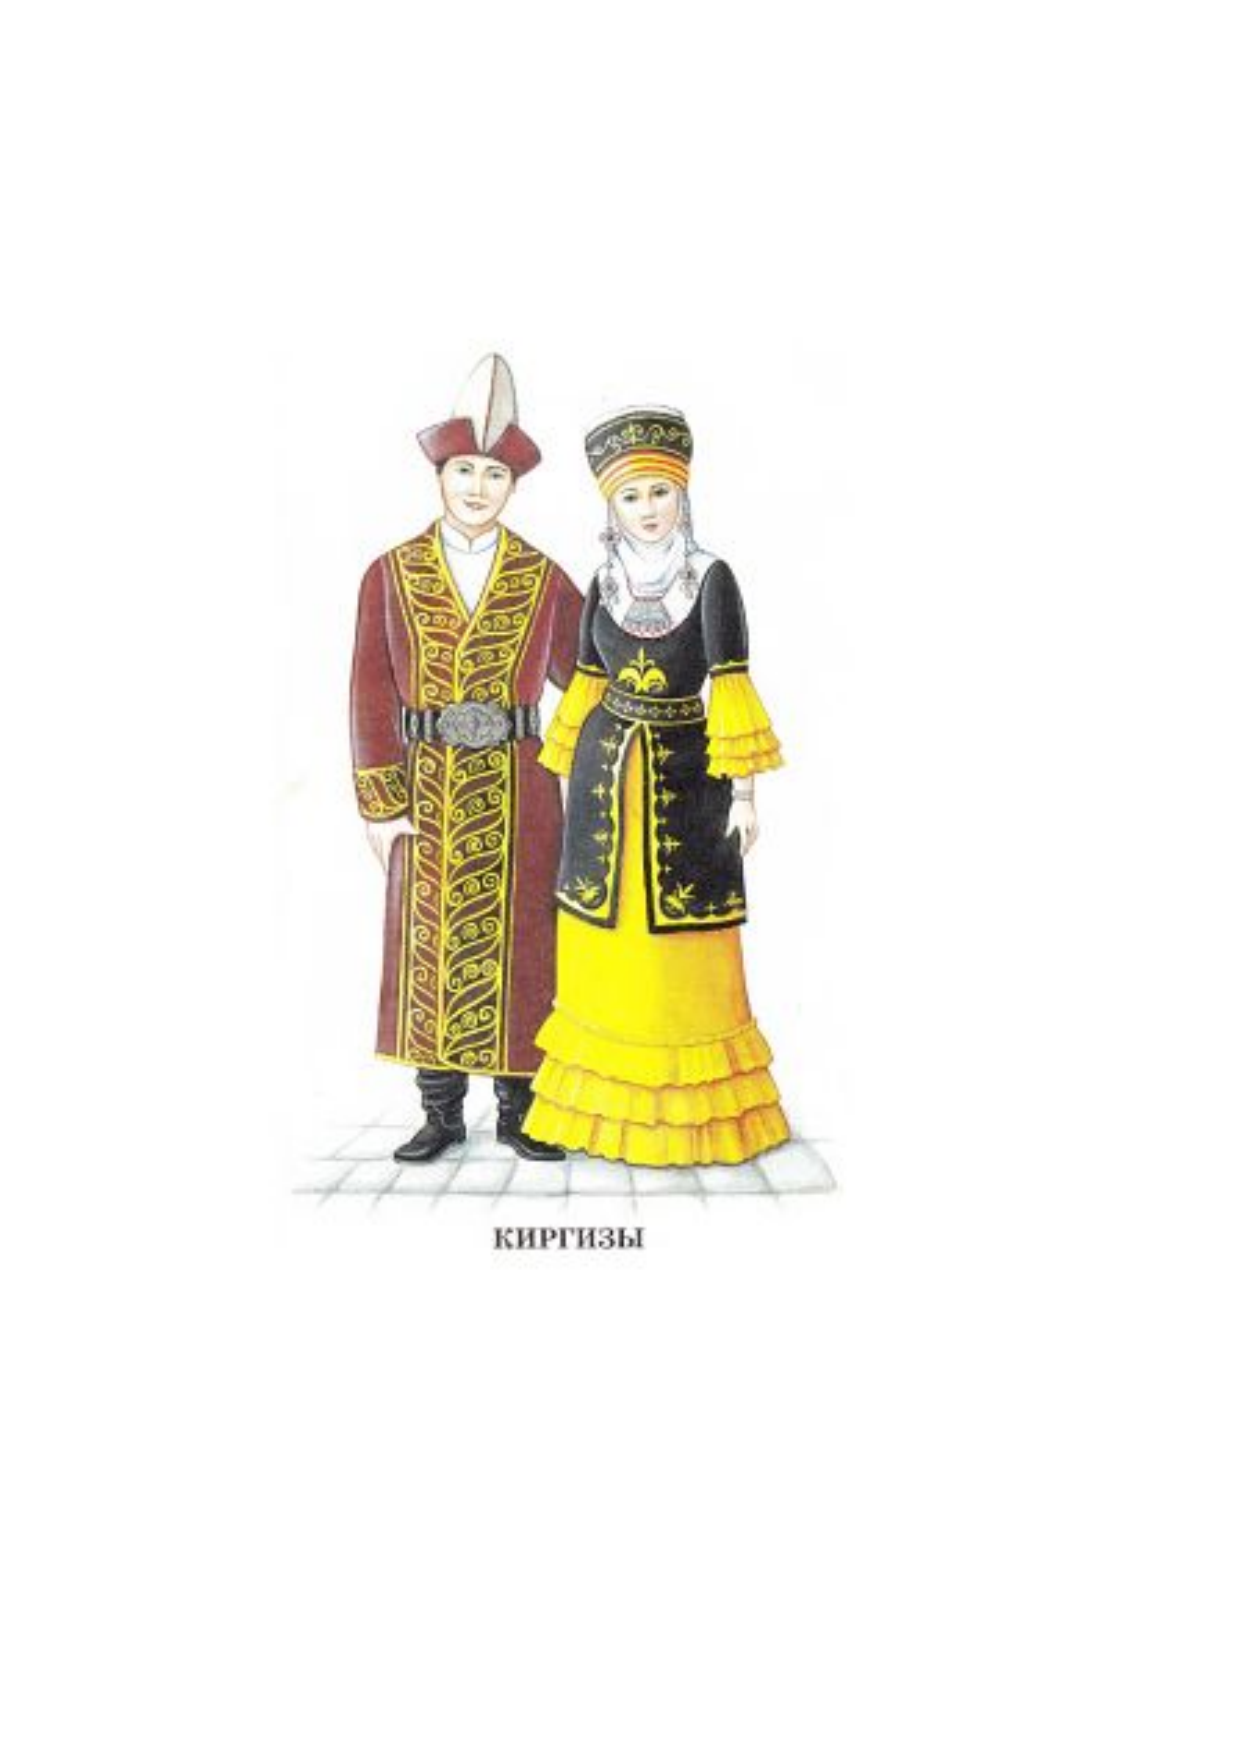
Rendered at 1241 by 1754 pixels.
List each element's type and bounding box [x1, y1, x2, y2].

picture [93, 118, 1032, 1447]
